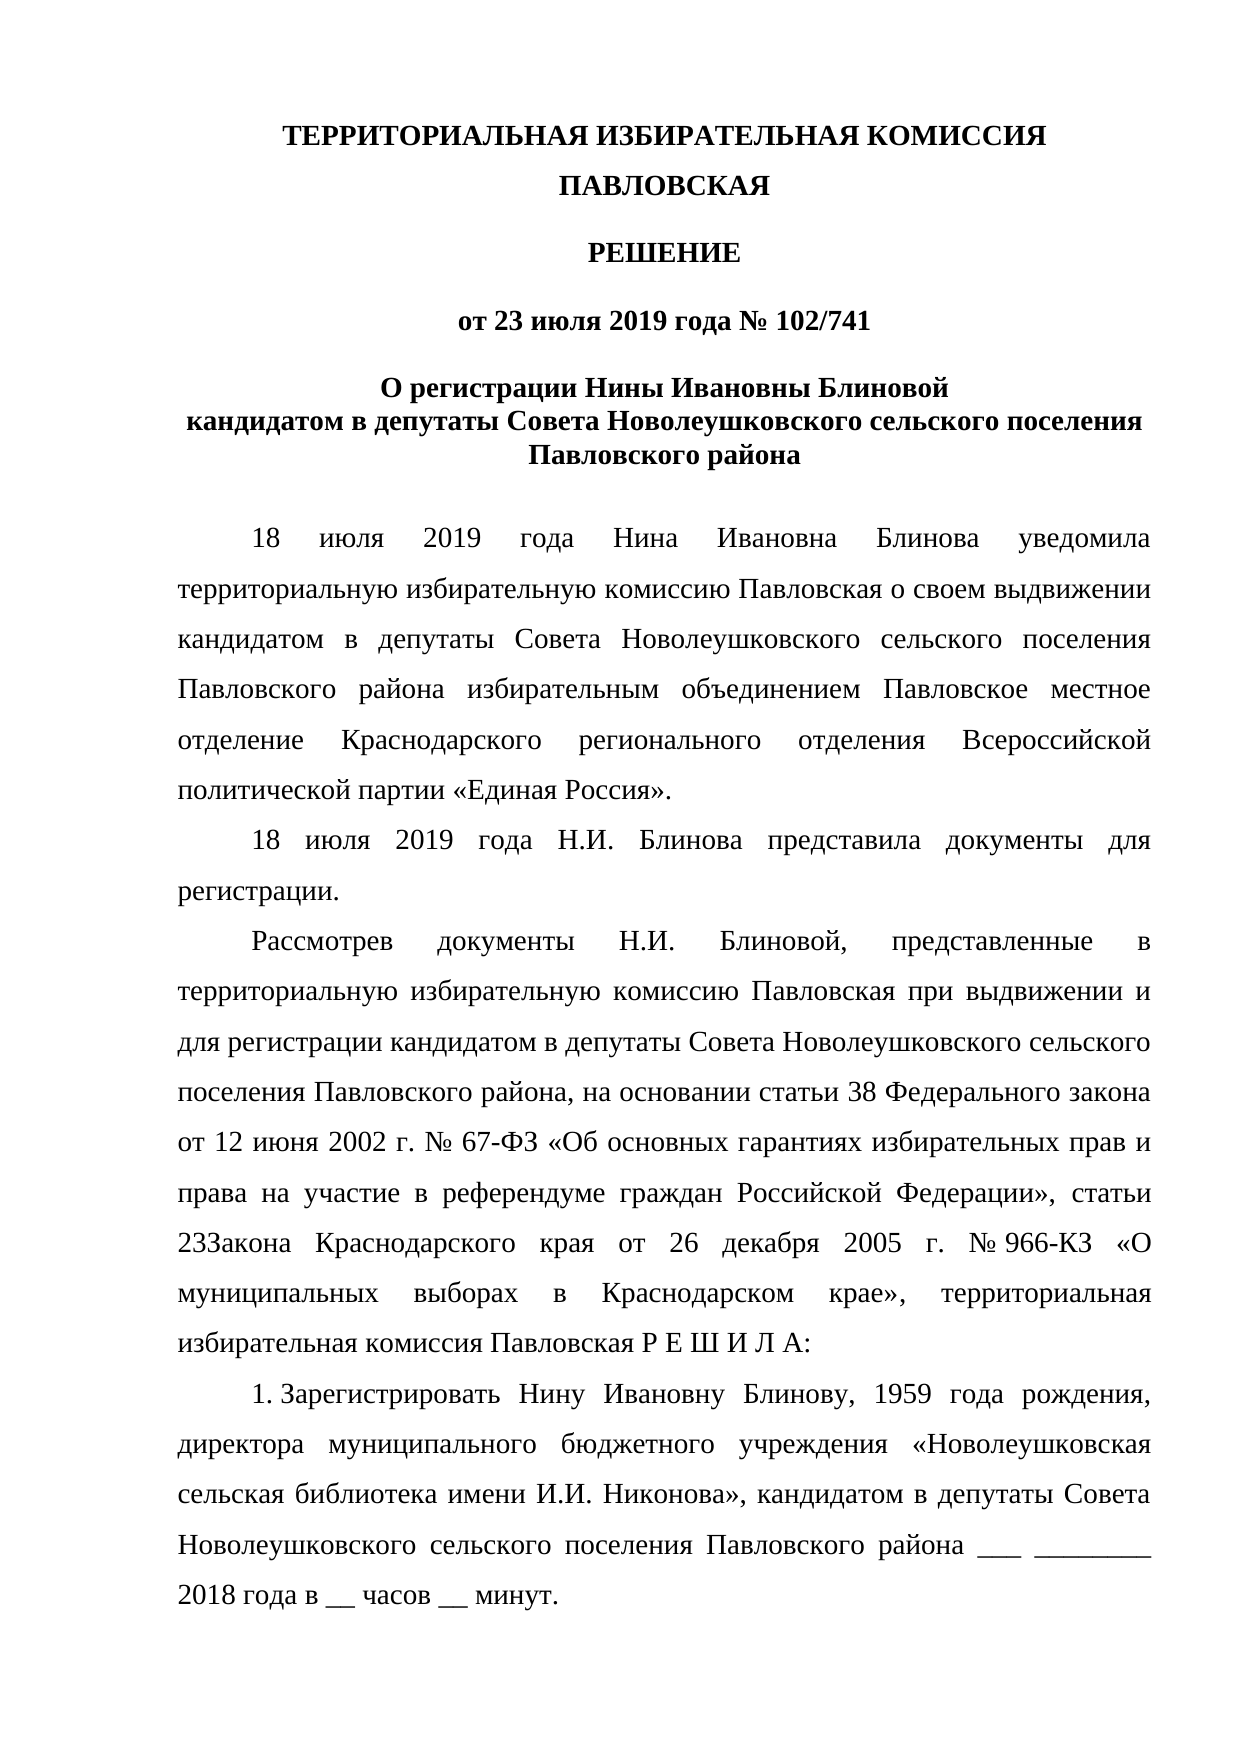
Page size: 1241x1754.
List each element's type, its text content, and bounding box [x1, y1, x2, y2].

text кандидатом в депутаты Совета Новолеушковского сельского поселения Павловского района [177, 403, 1152, 470]
text от 23 июля 2019 года № 102/741 [177, 303, 1152, 336]
text 1. Зарегистрировать Нину Ивановну Блинову, 1959 года рождения, директора муниципального бюджетного учреждения «Новолеушковская сельская библиотека имени И.И. Никонова», кандидатом в депутаты Совета Новолеушковского сельского поселения Павловского района ___ ________ 2018 года в __ часов __ минут. [177, 1376, 1152, 1611]
text 18 июля 2019 года Нина Ивановна Блинова уведомила территориальную избирательную комиссию Павловская о своем выдвижении кандидатом в депутаты Совета Новолеушковского сельского поселения Павловского района избирательным объединением Павловское местное отделение Краснодарского регионального отделения Всероссийской политической партии «Единая Россия». [177, 521, 1152, 806]
text 18 июля 2019 года Н.И. Блинова представила документы для регистрации. [177, 822, 1152, 906]
subtitle ТЕРРИТОРИАЛЬНАЯ ИЗБИРАТЕЛЬНАЯ КОМИССИЯ [177, 118, 1152, 152]
text РЕШЕНИЕ [177, 236, 1152, 269]
text ПАВЛОВСКАЯ [177, 168, 1152, 202]
text Рассмотрев документы Н.И. Блиновой, представленные в территориальную избирательную комиссию Павловская при выдвижении и для регистрации кандидатом в депутаты Совета Новолеушковского сельского поселения Павловского района, на основании статьи 38 Федерального закона от 12 июня 2002 г. № 67-ФЗ «Об основных гарантиях избирательных прав и права на участие в референдуме граждан Российской Федерации», статьи 23Закона Краснодарского края от 26 декабря 2005 г. № 966-КЗ «О муниципальных выборах в Краснодарском крае», территориальная избирательная комиссия Павловская Р Е Ш И Л А: [177, 923, 1152, 1359]
text О регистрации Нины Ивановны Блиновой [177, 370, 1152, 403]
